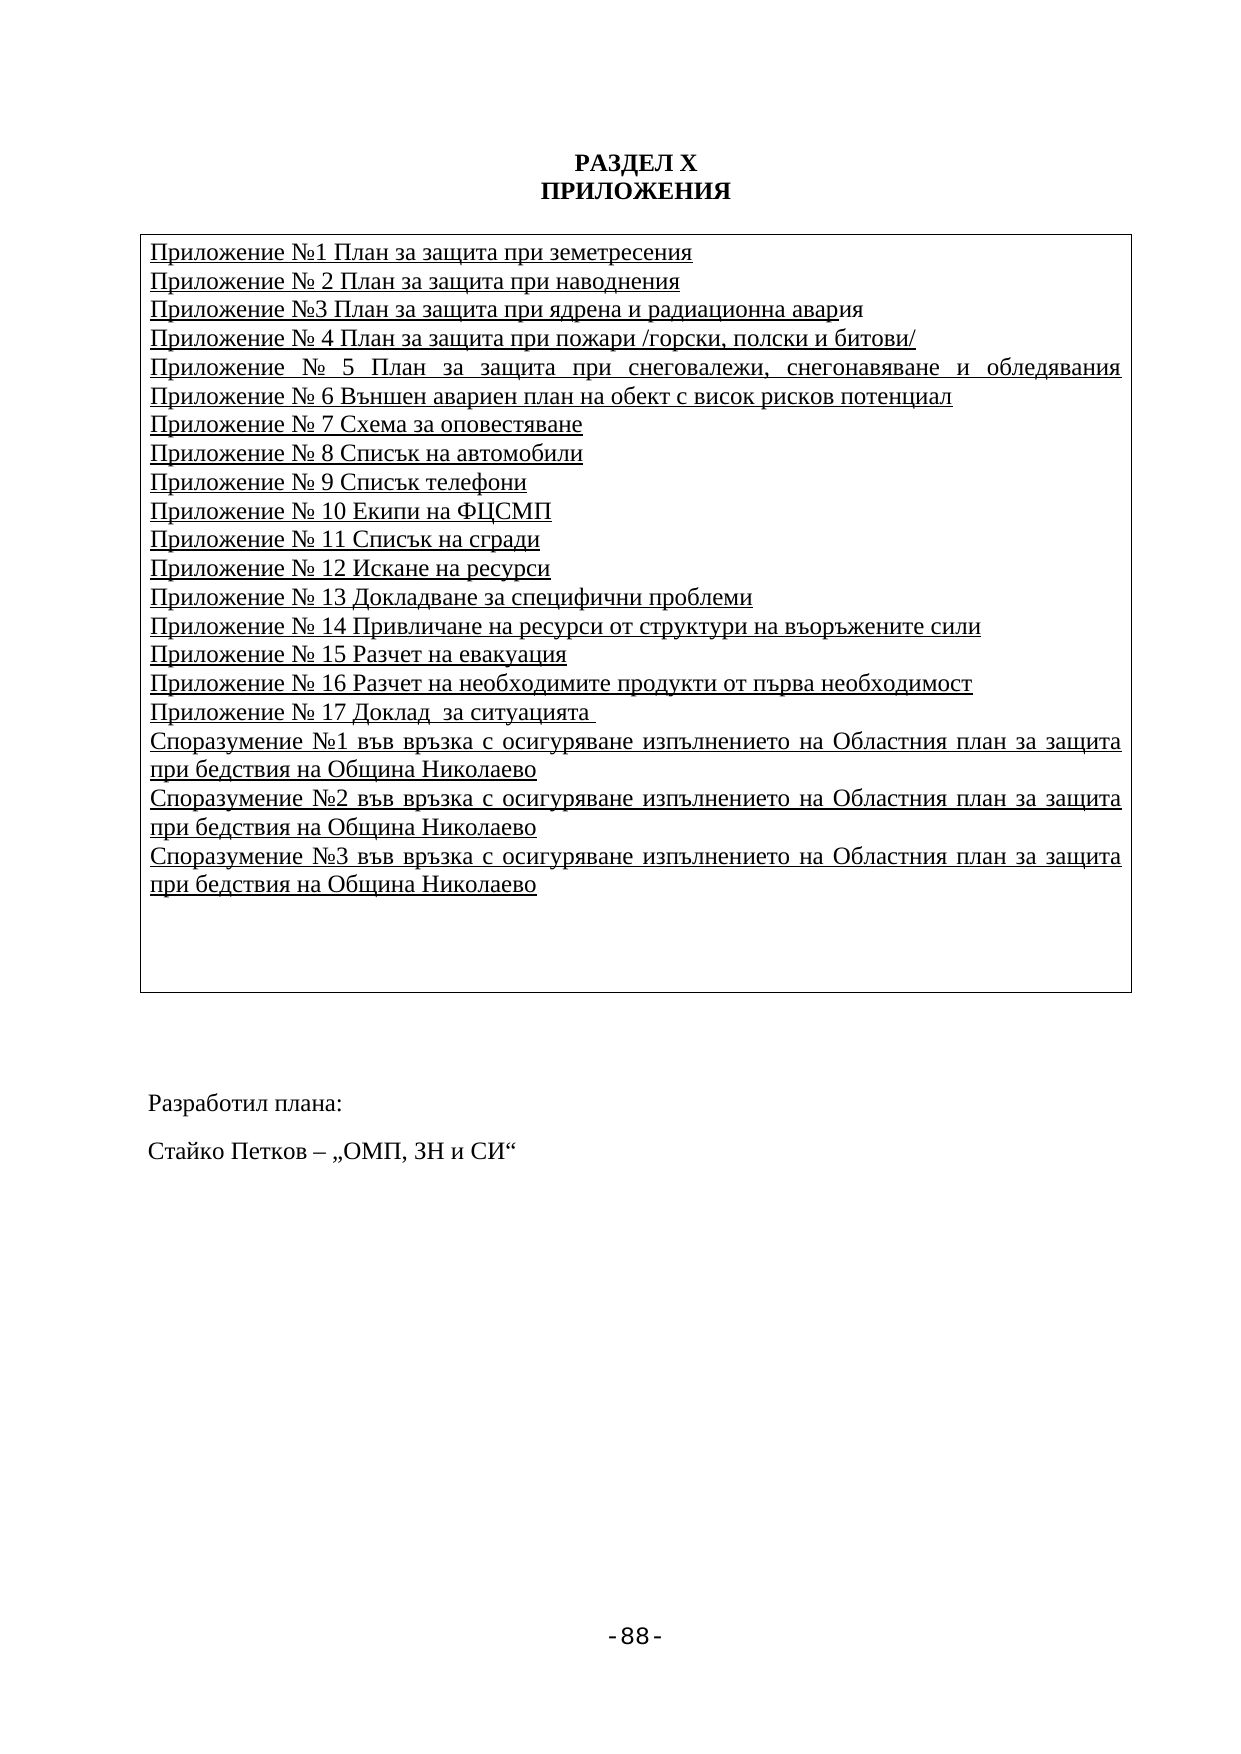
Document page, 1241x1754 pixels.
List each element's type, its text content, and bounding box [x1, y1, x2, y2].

text Приложение № 13 Докладване за специфични проблеми [141, 579, 1131, 608]
text Приложение № 12 Искане на ресурси [141, 550, 1131, 579]
text Приложение №1 План за защита при земетресения [141, 235, 1131, 263]
text Приложение № 15 Разчет на евакуация [141, 636, 1131, 665]
text Приложение № 8 Списък на автомобили [141, 435, 1131, 464]
text Приложение №3 План за защита при ядрена и радиационна авария [141, 291, 1131, 320]
text Приложение № 11 Списък на сгради [141, 521, 1131, 550]
text Приложение № 17 Доклад за ситуацията [141, 694, 1131, 723]
text Приложение № 9 Списък телефони [141, 464, 1131, 493]
text Приложение № 16 Разчет на необходимите продукти от първа необходимост [141, 665, 1131, 694]
text ПРИЛОЖЕНИЯ [150, 176, 1122, 205]
text Приложение № 14 Привличане на ресурси от структури на въоръжените сили [141, 608, 1131, 636]
text Приложение № 5 План за защита при снеговалежи, снегонавяване и обледявания Приложение № 6 Външен авариен план на обект с висок рисков потенциал [141, 349, 1131, 406]
text Приложение № 10 Екипи на ФЦСМП [141, 493, 1131, 521]
text Приложение № 4 План за защита при пожари /горски, полски и битови/ [141, 320, 1131, 349]
text Стайко Петков – „ОМП, ЗН и СИ“ [148, 1136, 1122, 1164]
text Споразумение №2 във връзка с осигуряване изпълнението на Областния план за защита при бедствия на Община Николаево [141, 780, 1131, 838]
text Приложение № 2 План за защита при наводнения [141, 263, 1131, 291]
text Приложение № 7 Схема за оповестяване [141, 406, 1131, 435]
text РАЗДЕЛ X [150, 148, 1122, 176]
text Споразумение №1 във връзка с осигуряване изпълнението на Областния план за защита при бедствия на Община Николаево [141, 723, 1131, 780]
text Споразумение №3 във връзка с осигуряване изпълнението на Областния план за защита при бедствия на Община Николаево [141, 838, 1131, 898]
text Разработил плана: [148, 1088, 1122, 1117]
